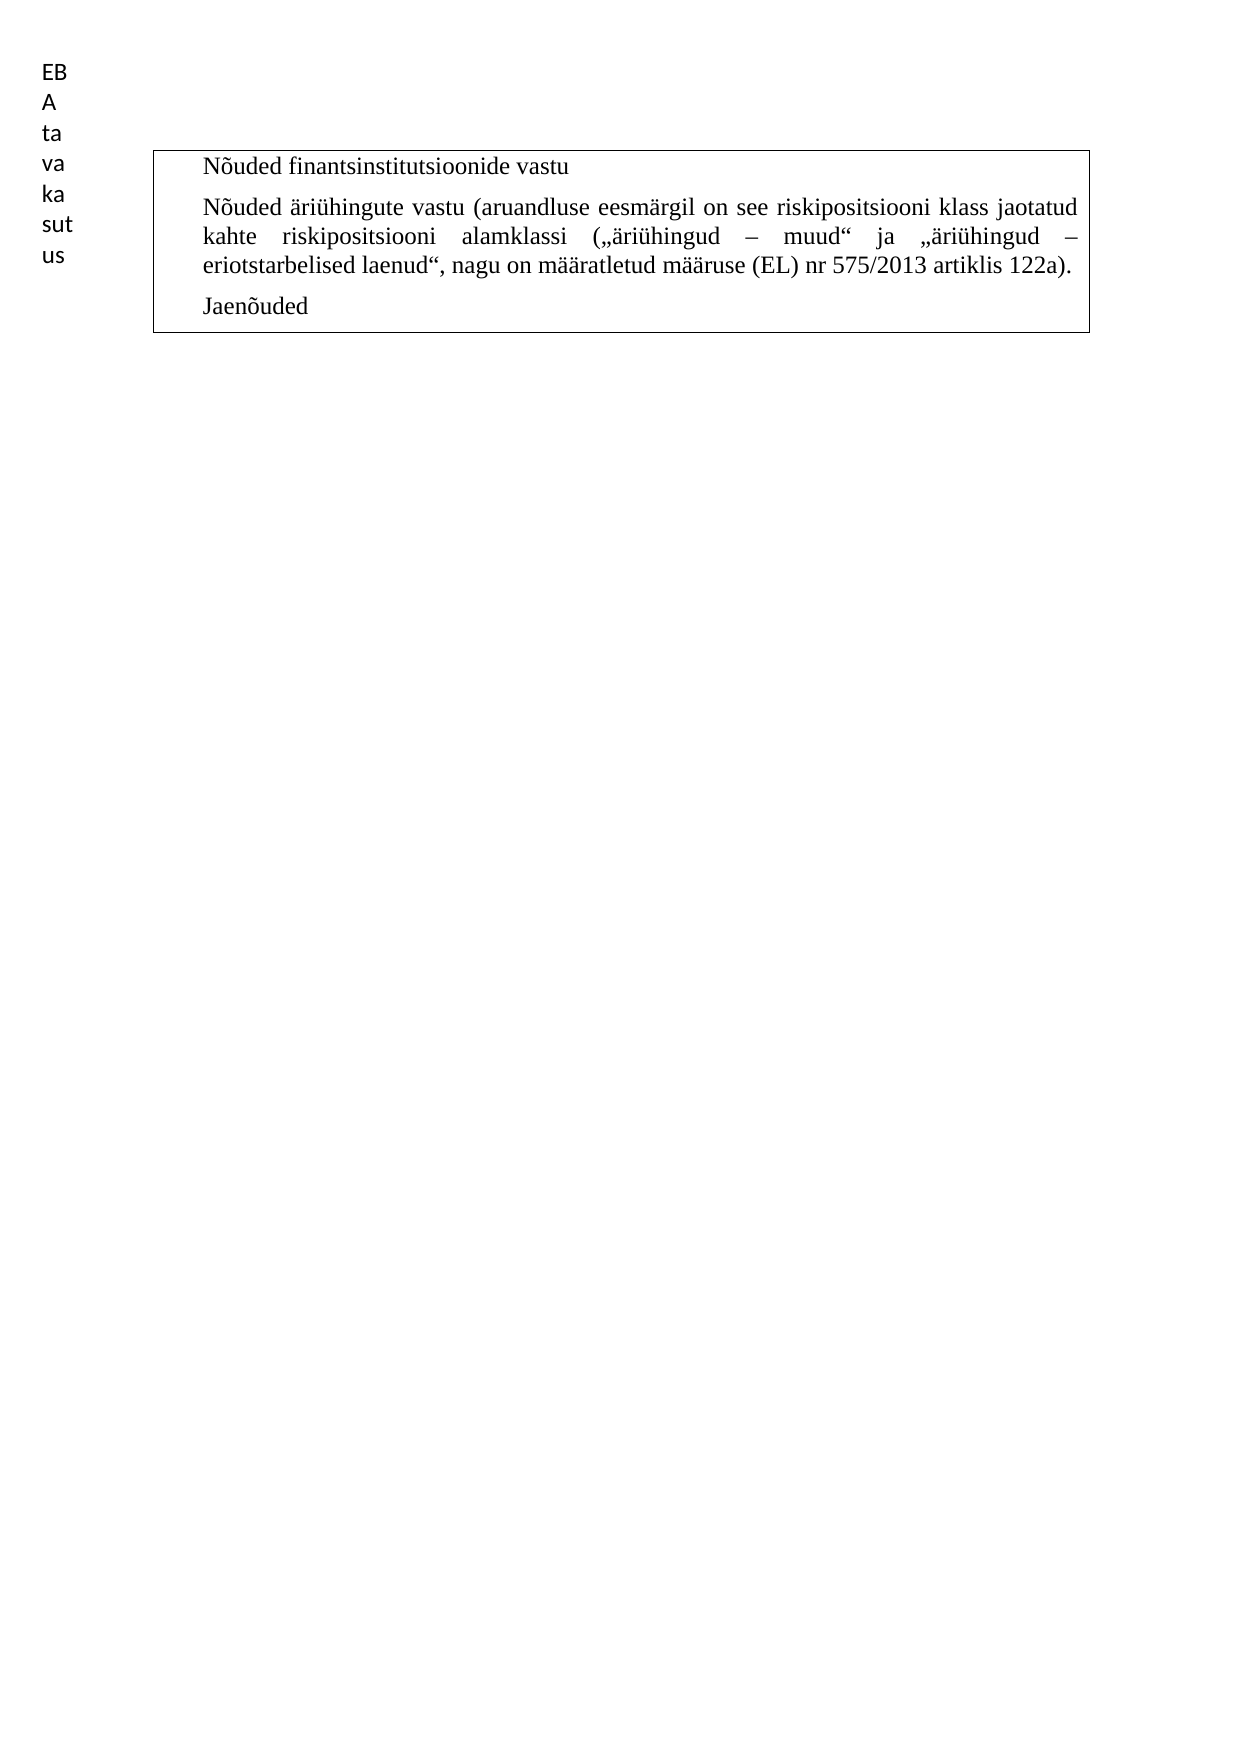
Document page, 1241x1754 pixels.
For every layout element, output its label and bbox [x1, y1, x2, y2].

table_cell [154, 151, 1089, 332]
